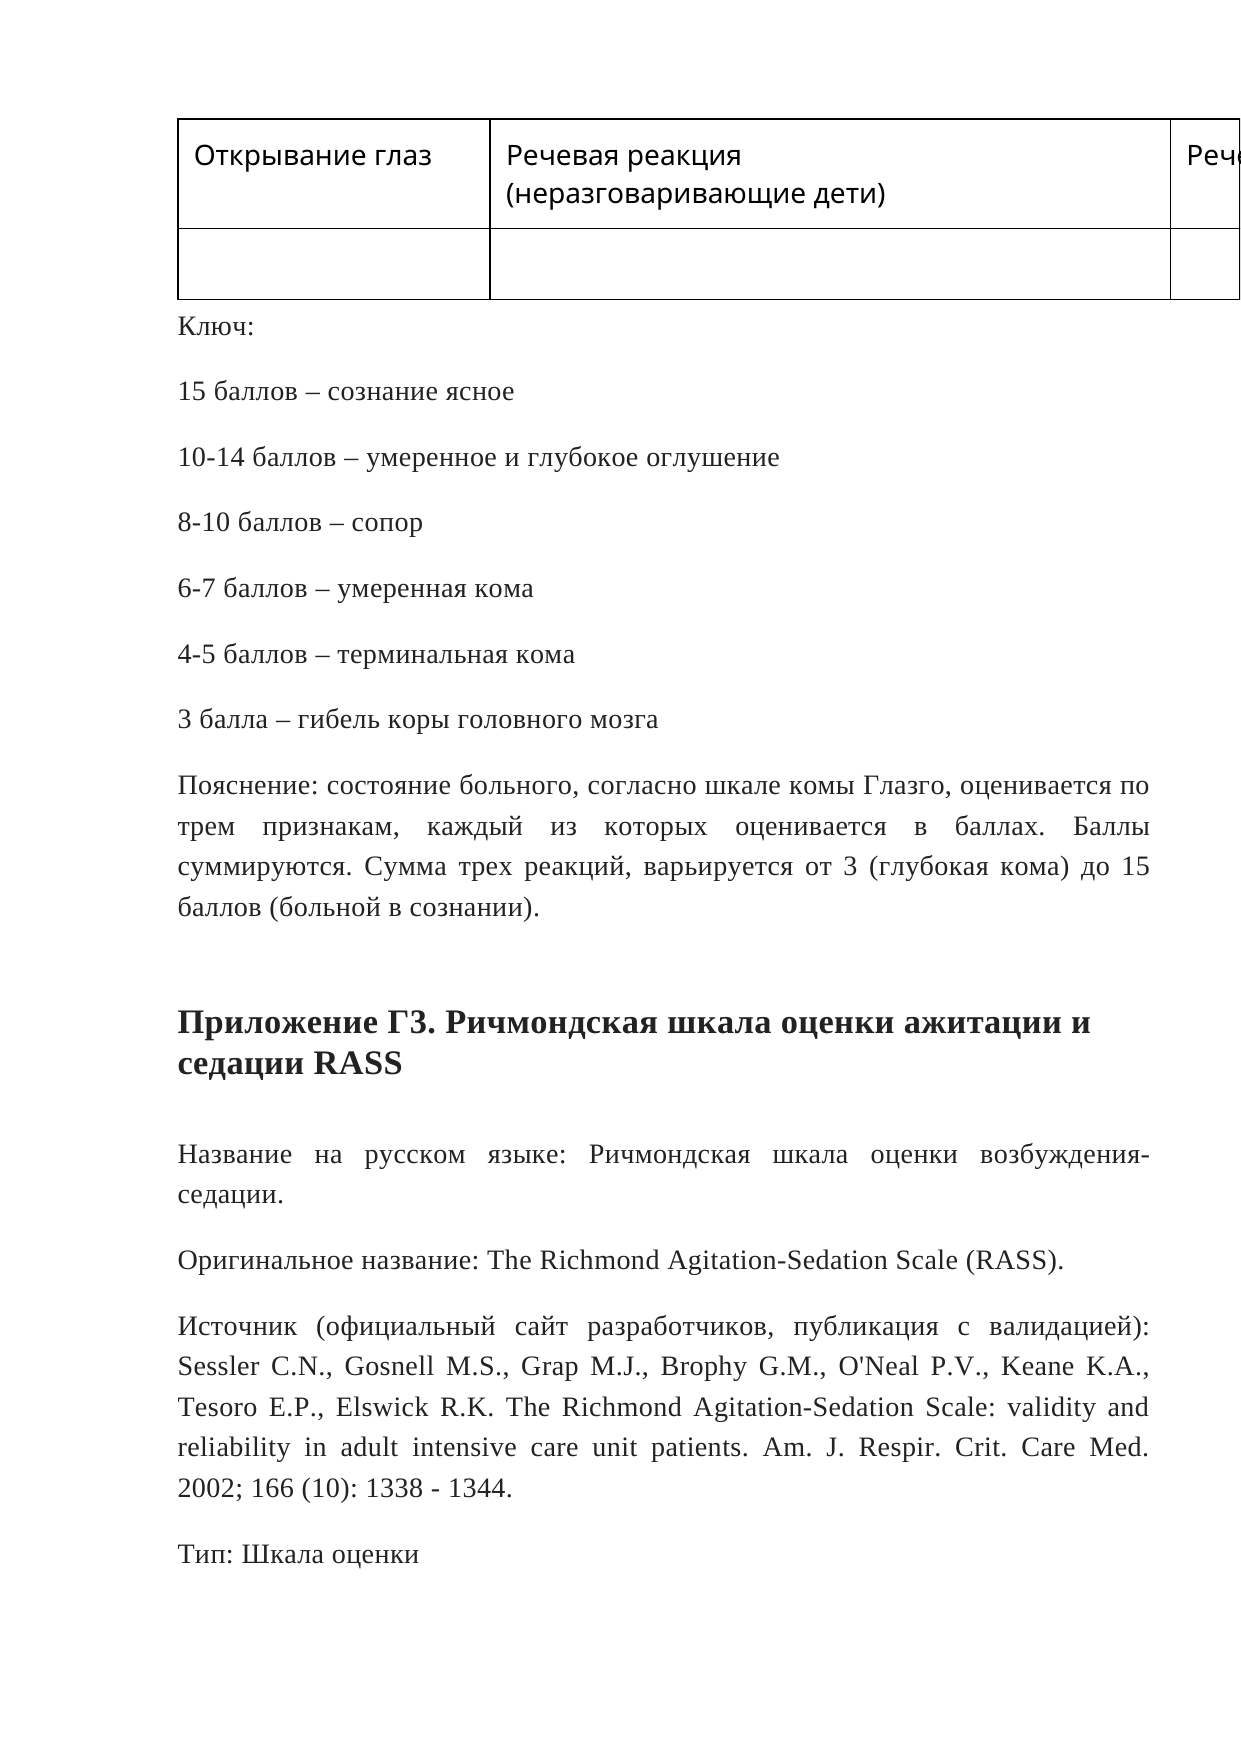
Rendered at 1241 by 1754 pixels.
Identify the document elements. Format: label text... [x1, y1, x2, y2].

text Источник (официальный сайт разработчиков, публикация с валидацией): Sessler C.N., Gosnell M.S., Grap M.J., Brophy G.M., O'Neal P.V., Keane K.A., Tesoro E.P., Elswick R.K. The Richmond Agitation-Sedation Scale: validity and reliability in adult intensive care unit patients. Am. J. Respir. Crit. Care Med. 2002; 166 (10): 1338 - 1344. [177, 1300, 1152, 1503]
table_header Речевая реакция [1171, 120, 1239, 228]
text Название на русском языке: Ричмондская шкала оценки возбуждения-седации. [177, 1128, 1152, 1210]
text Оригинальное название: The Richmond Agitation-Sedation Scale (RASS). [177, 1235, 1152, 1275]
text 8-10 баллов – сопор [177, 497, 1152, 538]
text 4-5 баллов – терминальная кома [177, 628, 1152, 669]
text 6-7 баллов – умеренная кома [177, 563, 1152, 603]
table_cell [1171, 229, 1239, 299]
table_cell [179, 229, 489, 299]
text 10-14 баллов – умеренное и глубокое оглушение [177, 432, 1152, 472]
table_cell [491, 229, 1170, 299]
text Ключ: [177, 300, 1152, 341]
text 3 балла – гибель коры головного мозга [177, 694, 1152, 735]
table_header Речевая реакция (неразговаривающие дети) [491, 120, 1170, 228]
text 15 баллов – сознание ясное [177, 366, 1152, 407]
text Пояснение: состояние больного, согласно шкале комы Глазго, оценивается по трем признакам, каждый из которых оценивается в баллах. Баллы суммируются. Сумма трех реакций, варьируется от 3 (глубокая кома) до 15 баллов (больной в сознании). [177, 760, 1152, 922]
table_header Открывание глаз [179, 120, 489, 228]
text Приложение Г3. Ричмондская шкала оценки ажитации и седации RASS [177, 1000, 1152, 1082]
text Тип: Шкала оценки [177, 1528, 1152, 1569]
